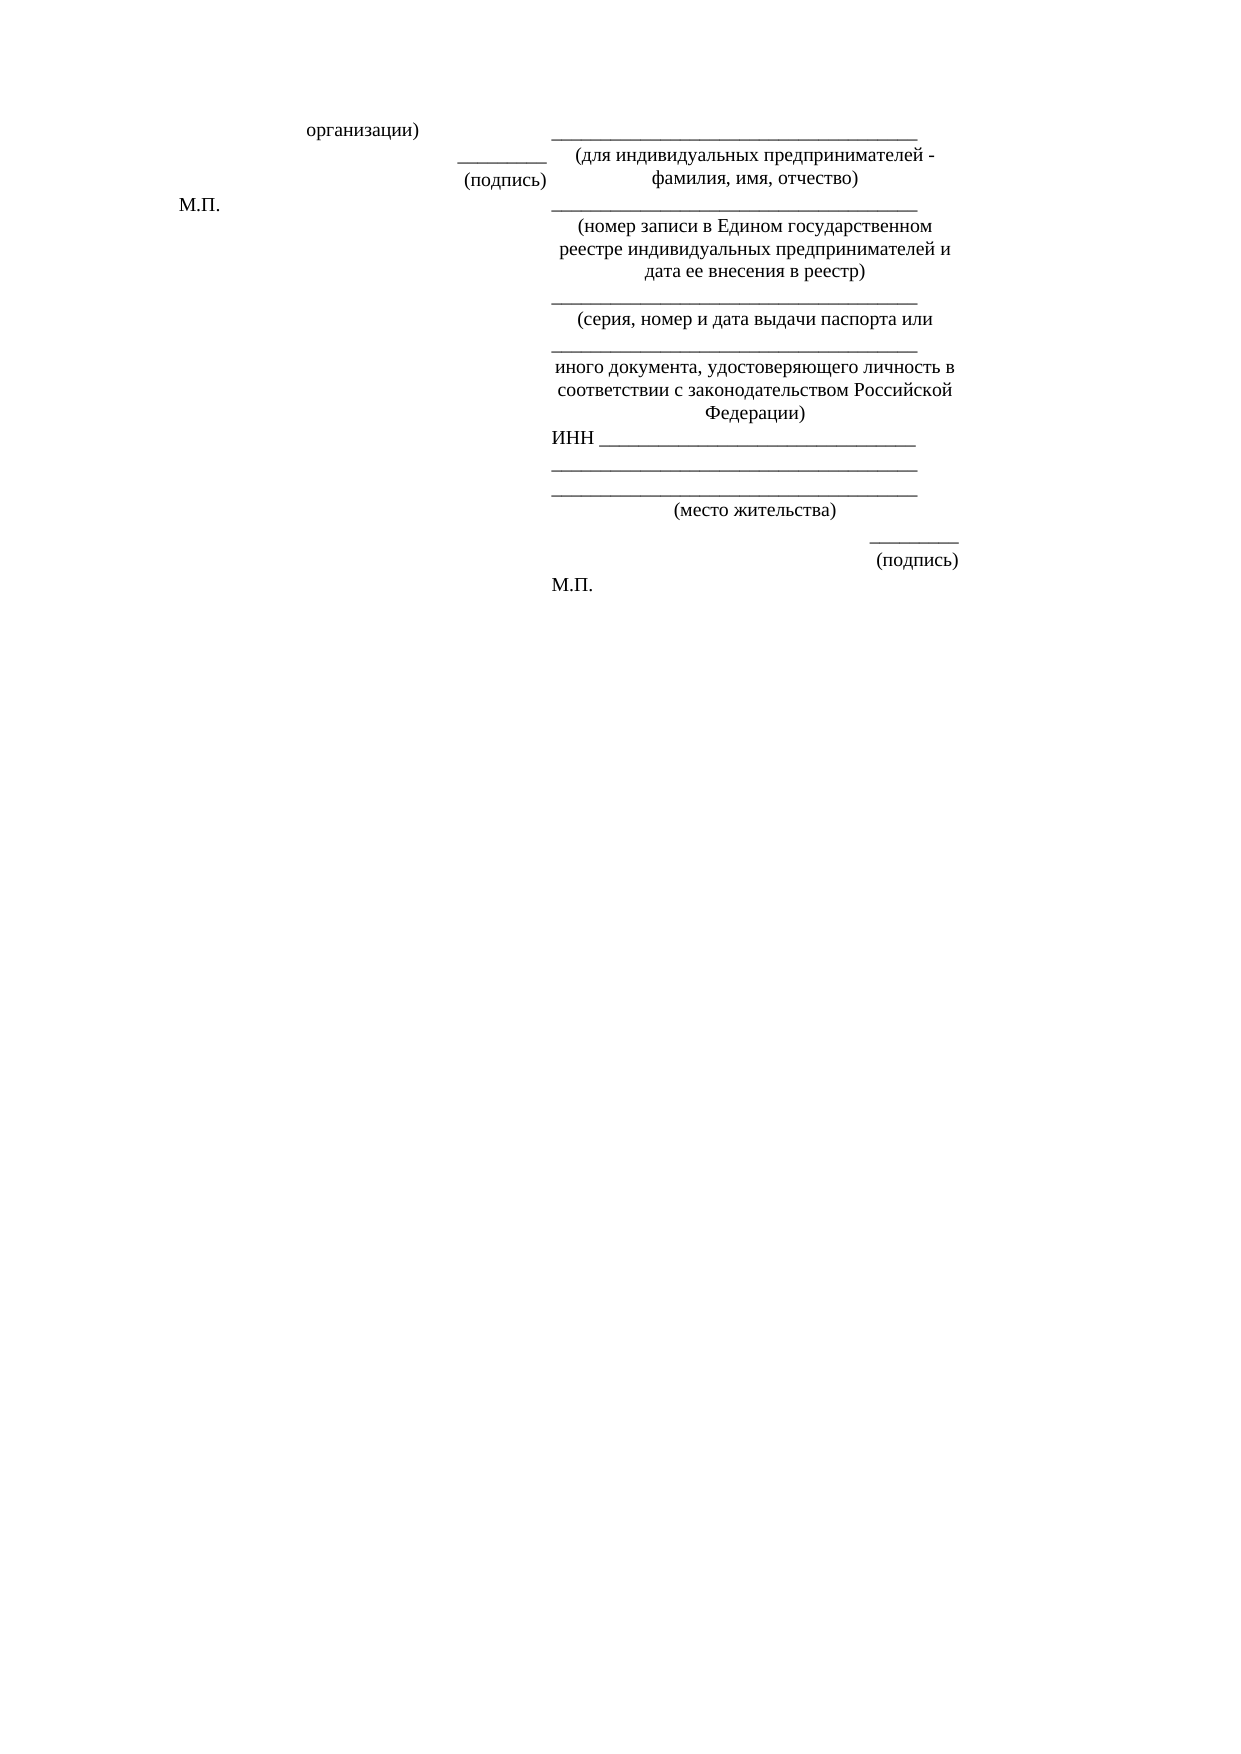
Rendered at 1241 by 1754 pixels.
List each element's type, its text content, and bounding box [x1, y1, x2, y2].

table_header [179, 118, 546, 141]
table_cell _________ (подпись) М.П. [179, 141, 546, 596]
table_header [551, 118, 958, 521]
table_cell [546, 141, 551, 596]
table_cell _________ (подпись) М.П. [551, 521, 958, 596]
table_header [546, 118, 551, 141]
